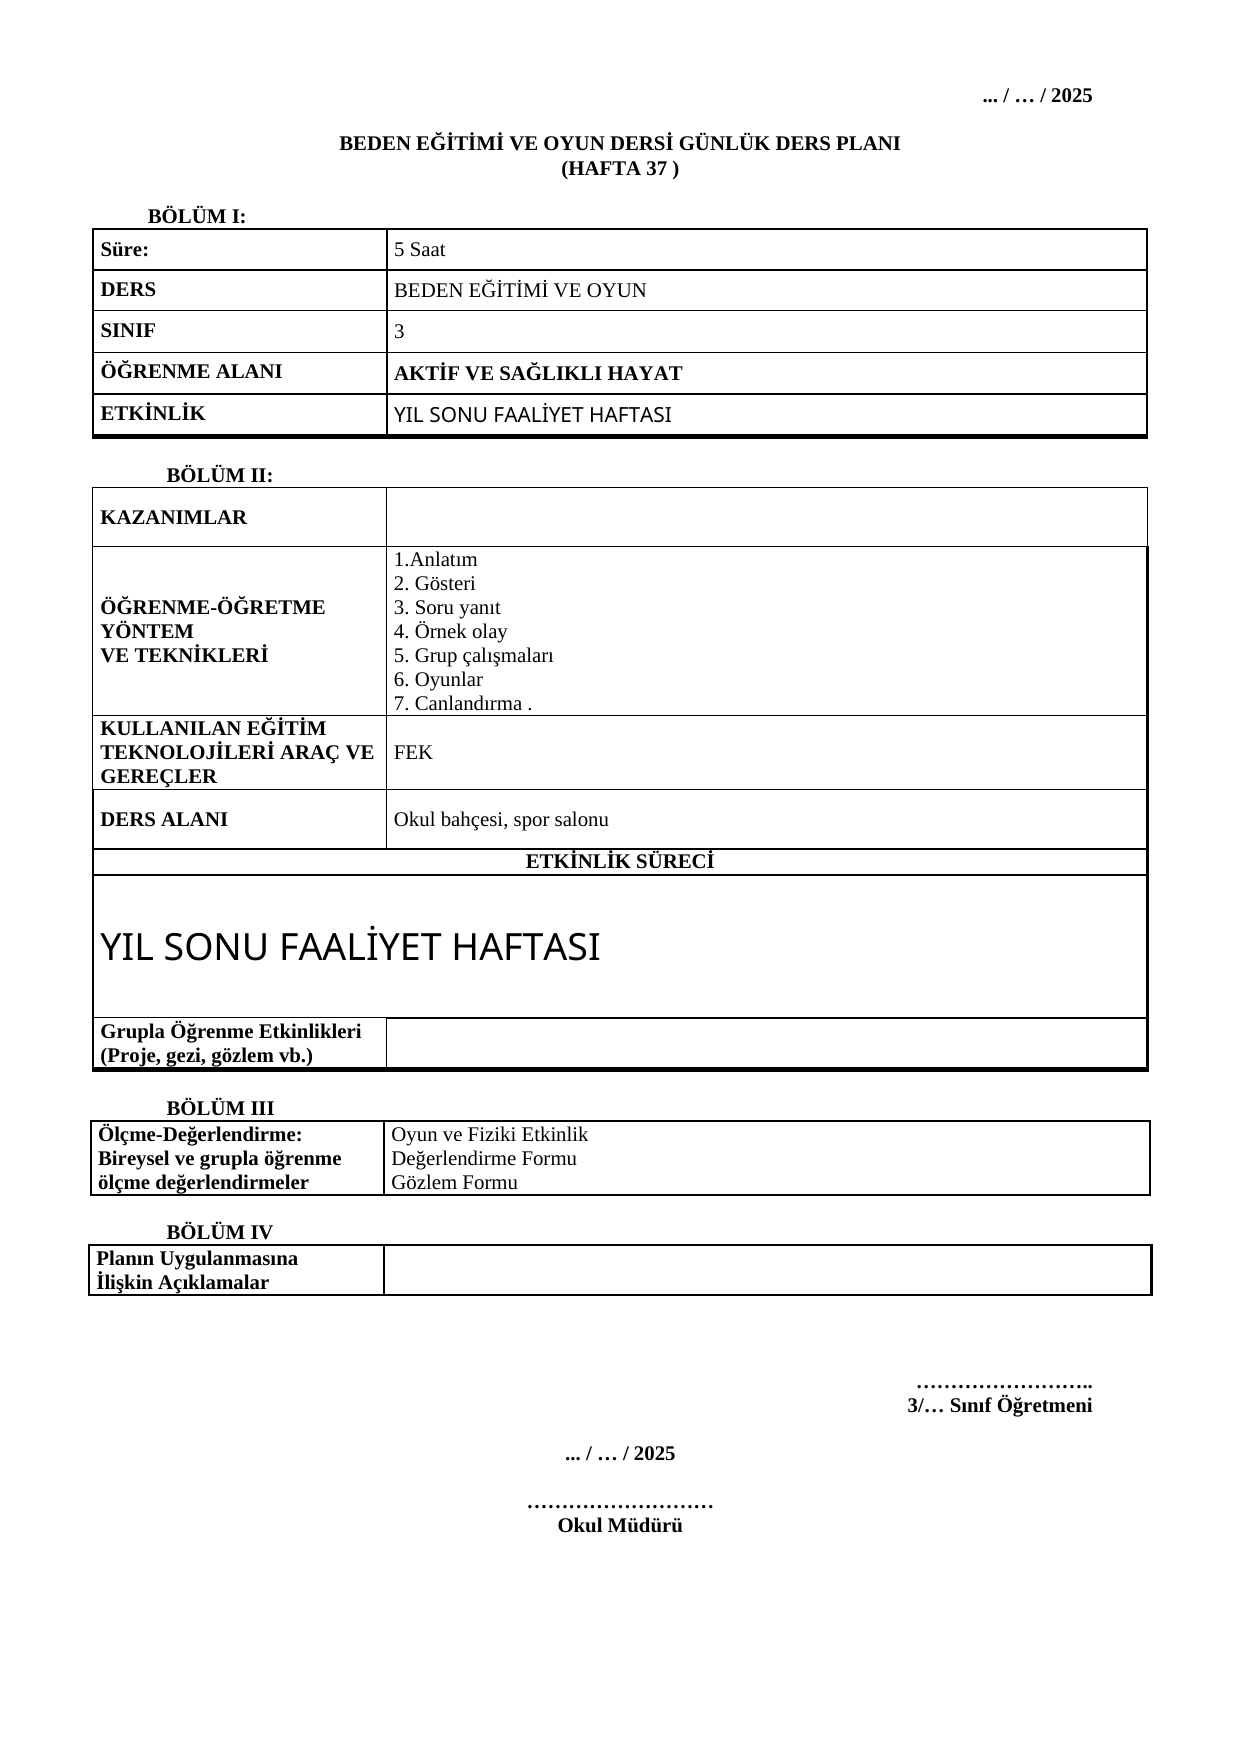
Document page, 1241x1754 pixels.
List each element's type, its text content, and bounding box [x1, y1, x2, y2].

table_cell FEK [387, 716, 1146, 788]
table_cell BEDEN EĞİTİMİ VE OYUN [388, 271, 1146, 310]
table_cell YIL SONU FAALİYET HAFTASI [388, 395, 1146, 434]
text 3/… Sınıf Öğretmeni [148, 1393, 1093, 1417]
text BÖLÜM I: [148, 203, 1093, 228]
table_cell DERS ALANI [94, 790, 386, 848]
table_cell KULLANILAN EĞİTİM TEKNOLOJİLERİ ARAÇ VE GEREÇLER [93, 716, 386, 788]
table_header Ölçme-Değerlendirme: Bireysel ve grupla öğrenme ölçme değerlendirmeler [92, 1122, 383, 1194]
table_header KAZANIMLAR [93, 488, 386, 546]
table_cell DERS [94, 271, 386, 310]
table_cell Grupla Öğrenme Etkinlikleri (Proje, gezi, gözlem vb.) [94, 1018, 386, 1067]
text Okul Müdürü [148, 1513, 1093, 1537]
table_cell ÖĞRENME ALANI [94, 353, 386, 393]
table_header [387, 488, 1147, 546]
table_cell ÖĞRENME-ÖĞRETME YÖNTEM VE TEKNİKLERİ [93, 547, 386, 715]
table_header Süre: [94, 230, 386, 269]
table_header Planın Uygulanmasına İlişkin Açıklamalar [90, 1246, 383, 1294]
subtitle BÖLÜM IV [148, 1220, 1093, 1244]
table_header [385, 1246, 1150, 1294]
text ... / … / 2025 [148, 83, 1093, 107]
table_header Oyun ve Fiziki Etkinlik Değerlendirme Formu Gözlem Formu [385, 1122, 1149, 1194]
table_cell [387, 1019, 1146, 1067]
table_cell ETKİNLİK SÜRECİ [94, 850, 1146, 873]
text …………………….. [148, 1369, 1093, 1393]
text BÖLÜM II: [148, 463, 1093, 487]
table_cell SINIF [94, 311, 386, 352]
table_cell Okul bahçesi, spor salonu [387, 790, 1146, 848]
text (HAFTA 37 ) [148, 155, 1093, 179]
table_cell YIL SONU FAALİYET HAFTASI [94, 876, 1146, 1017]
table_header 5 Saat [388, 230, 1146, 269]
table_cell 1.Anlatım 2. Gösteri 3. Soru yanıt 4. Örnek olay 5. Grup çalışmaları 6. Oyunlar 7. Canlandırma . [387, 547, 1146, 715]
table_cell 3 [388, 311, 1146, 352]
subtitle BÖLÜM III [148, 1096, 1093, 1120]
text ... / … / 2025 [148, 1441, 1093, 1465]
table_cell AKTİF VE SAĞLIKLI HAYAT [388, 353, 1146, 393]
text BEDEN EĞİTİMİ VE OYUN DERSİ GÜNLÜK DERS PLANI [148, 131, 1093, 155]
table_cell ETKİNLİK [94, 395, 386, 434]
text ……………………… [148, 1489, 1093, 1513]
